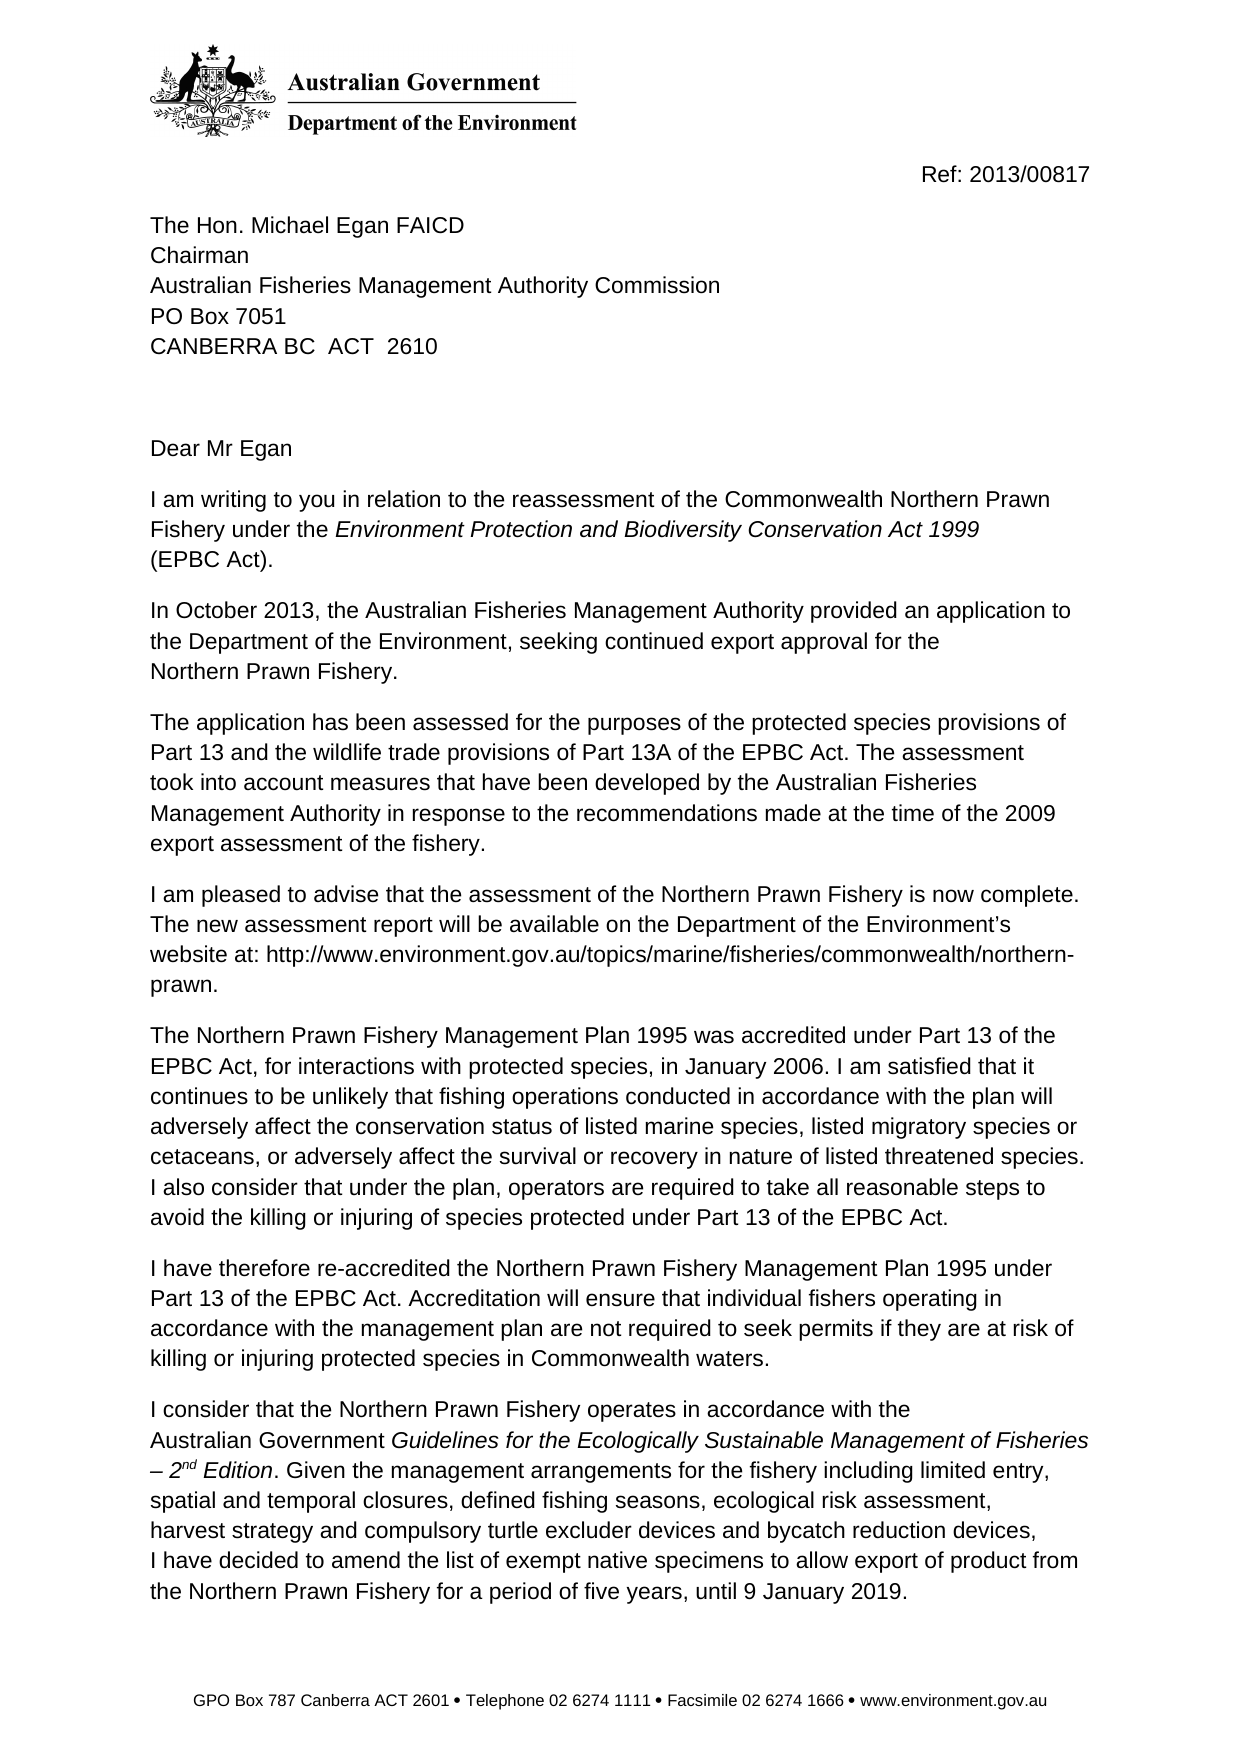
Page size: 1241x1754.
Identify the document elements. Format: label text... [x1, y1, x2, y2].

text I am pleased to advise that the assessment of the Northern Prawn Fishery is now complete. The new assessment report will be available on the Department of the Environment’s website at: http://www.environment.gov.au/topics/marine/fisheries/commonwealth/northern-prawn. [150, 881, 1090, 998]
text The Hon. Michael Egan FAICD [150, 212, 1090, 238]
text In October 2013, the Australian Fisheries Management Authority provided an application to the Department of the Environment, seeking continued export approval for the Northern Prawn Fishery. [150, 597, 1090, 684]
text Dear Mr Egan [150, 435, 1090, 461]
text I have therefore re-accredited the Northern Prawn Fishery Management Plan 1995 under Part 13 of the EPBC Act. Accreditation will ensure that individual fishers operating in accordance with the management plan are not required to seek permits if they are at risk of killing or injuring protected species in Commonwealth waters. [150, 1255, 1090, 1372]
subtitle Ref: 2013/00817 [150, 161, 1090, 187]
text The Northern Prawn Fishery Management Plan 1995 was accredited under Part 13 of the EPBC Act, for interactions with protected species, in January 2006. I am satisfied that it continues to be unlikely that fishing operations conducted in accordance with the plan will adversely affect the conservation status of listed marine species, listed migratory species or cetaceans, or adversely affect the survival or recovery in nature of listed threatened species. I also consider that under the plan, operators are required to take all reasonable steps to avoid the killing or injuring of species protected under Part 13 of the EPBC Act. [150, 1022, 1090, 1230]
text The application has been assessed for the purposes of the protected species provisions of Part 13 and the wildlife trade provisions of Part 13A of the EPBC Act. The assessment took into account measures that have been developed by the Australian Fisheries Management Authority in response to the recommendations made at the time of the 2009 export assessment of the fishery. [150, 709, 1090, 856]
text Australian Fisheries Management Authority Commission [150, 272, 1090, 299]
picture [150, 44, 577, 137]
text I am writing to you in relation to the reassessment of the Commonwealth Northern Prawn Fishery under the Environment Protection and Biodiversity Conservation Act 1999 (EPBC Act). [150, 486, 1090, 573]
text CANBERRA BC ACT 2610 [150, 333, 1090, 359]
text Chairman [150, 242, 1090, 268]
text PO Box 7051 [150, 303, 1090, 329]
text I consider that the Northern Prawn Fishery operates in accordance with the Australian Government Guidelines for the Ecologically Sustainable Management of Fisheries – 2nd Edition. Given the management arrangements for the fishery including limited entry, spatial and temporal closures, defined fishing seasons, ecological risk assessment, harvest strategy and compulsory turtle excluder devices and bycatch reduction devices, I have decided to amend the list of exempt native specimens to allow export of product from the Northern Prawn Fishery for a period of five years, until 9 January 2019. [150, 1396, 1090, 1604]
